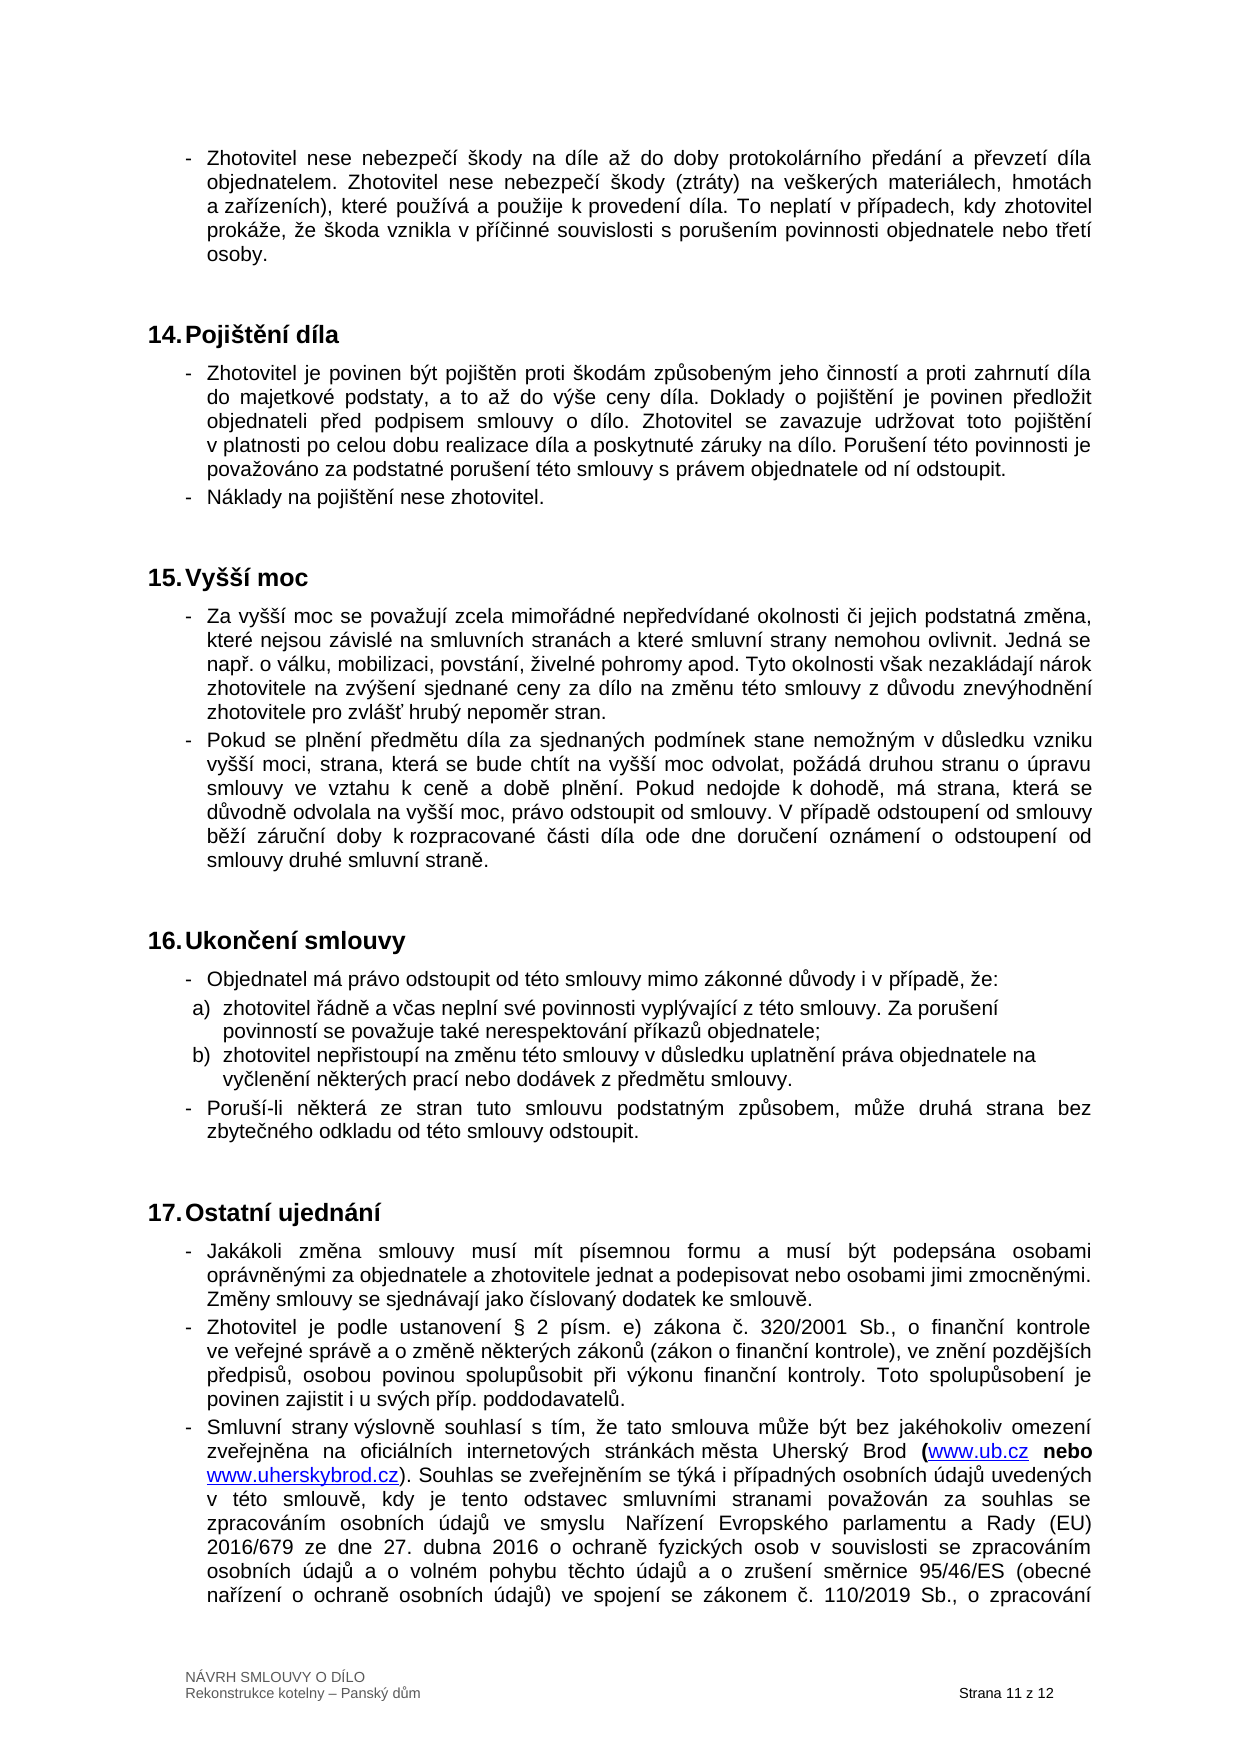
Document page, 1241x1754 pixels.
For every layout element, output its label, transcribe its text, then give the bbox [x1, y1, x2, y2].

text Zhotovitel je povinen být pojištěn proti škodám způsobeným jeho činností a proti zahrnutí díla do majetkové podstaty, a to až do výše ceny díla. Doklady o pojištění je povinen předložit objednateli před podpisem smlouvy o dílo. Zhotovitel se zavazuje udržovat toto pojištění v platnosti po celou dobu realizace díla a poskytnuté záruky na dílo. Porušení této povinnosti je považováno za podstatné porušení této smlouvy s právem objednatele od ní odstoupit. [185, 361, 1093, 481]
text Jakákoli změna smlouvy musí mít písemnou formu a musí být podepsána osobami oprávněnými za objednatele a zhotovitele jednat a podepisovat nebo osobami jimi zmocněnými. Změny smlouvy se sjednávají jako číslovaný dodatek ke smlouvě. [185, 1239, 1093, 1311]
list zhotovitel nepřistoupí na změnu této smlouvy v důsledku uplatnění práva objednatele na vyčlenění některých prací nebo dodávek z předmětu smlouvy. [192, 1043, 1093, 1091]
text Zhotovitel nese nebezpečí škody na díle až do doby protokolárního předání a převzetí díla objednatelem. Zhotovitel nese nebezpečí škody (ztráty) na veškerých materiálech, hmotách a zařízeních), které používá a použije k provedení díla. To neplatí v případech, kdy zhotovitel prokáže, že škoda vznikla v příčinné souvislosti s porušením povinnosti objednatele nebo třetí osoby. [185, 146, 1093, 265]
text Objednatel má právo odstoupit od této smlouvy mimo zákonné důvody i v případě, že: [185, 967, 1093, 991]
text Náklady na pojištění nese zhotovitel. [185, 485, 1093, 509]
subtitle Vyšší moc [148, 563, 1093, 592]
text Poruší-li některá ze stran tuto smlouvu podstatným způsobem, může druhá strana bez zbytečného odkladu od této smlouvy odstoupit. [185, 1095, 1093, 1143]
text Za vyšší moc se považují zcela mimořádné nepředvídané okolnosti či jejich podstatná změna, které nejsou závislé na smluvních stranách a které smluvní strany nemohou ovlivnit. Jedná se např. o válku, mobilizaci, povstání, živelné pohromy apod. Tyto okolnosti však nezakládají nárok zhotovitele na zvýšení sjednané ceny za dílo na změnu této smlouvy z důvodu znevýhodnění zhotovitele pro zvlášť hrubý nepoměr stran. [185, 604, 1093, 724]
text Pokud se plnění předmětu díla za sjednaných podmínek stane nemožným v důsledku vzniku vyšší moci, strana, která se bude chtít na vyšší moc odvolat, požádá druhou stranu o úpravu smlouvy ve vztahu k ceně a době plnění. Pokud nedojde k dohodě, má strana, která se důvodně odvolala na vyšší moc, právo odstoupit od smlouvy. V případě odstoupení od smlouvy běží záruční doby k rozpracované části díla ode dne doručení oznámení o odstoupení od smlouvy druhé smluvní straně. [185, 728, 1093, 872]
list zhotovitel řádně a včas neplní své povinnosti vyplývající z této smlouvy. Za porušení povinností se považuje také nerespektování příkazů objednatele; [192, 995, 1093, 1043]
subtitle Pojištění díla [148, 319, 1093, 348]
subtitle Ukončení smlouvy [148, 926, 1093, 955]
subtitle Ostatní ujednání [148, 1197, 1093, 1226]
text Zhotovitel je podle ustanovení § 2 písm. e) zákona č. 320/2001 Sb., o finanční kontrole ve veřejné správě a o změně některých zákonů (zákon o finanční kontrole), ve znění pozdějších předpisů, osobou povinou spolupůsobit při výkonu finanční kontroly. Toto spolupůsobení je povinen zajistit i u svých příp. poddodavatelů. [185, 1315, 1093, 1411]
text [185, 1415, 1093, 1606]
